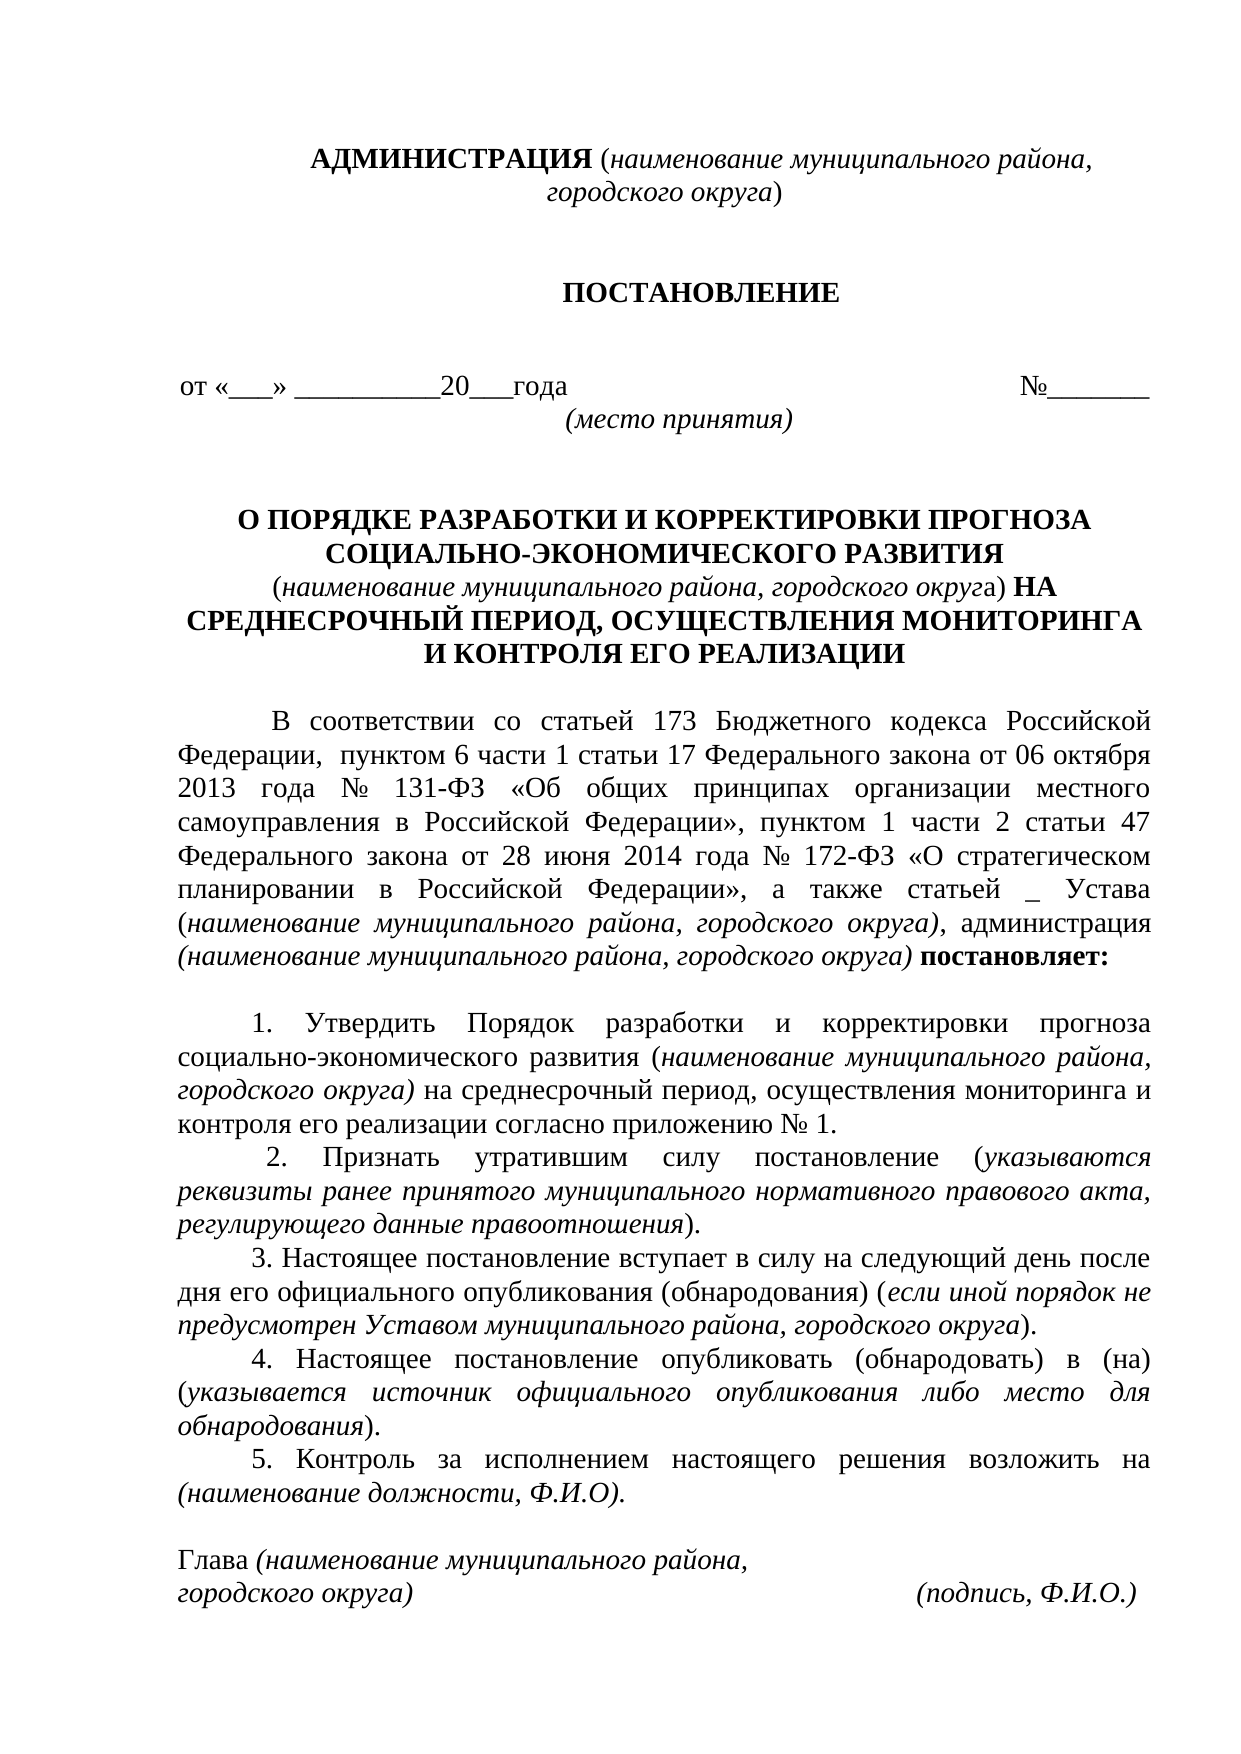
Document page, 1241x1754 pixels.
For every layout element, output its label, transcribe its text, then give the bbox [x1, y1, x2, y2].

text 5. Контроль за исполнением настоящего решения возложить на (наименование должности, Ф.И.О). [177, 1441, 1152, 1508]
text СОЦИАЛЬНО-ЭКОНОМИЧЕСКОГО РАЗВИТИЯ [177, 536, 1152, 569]
text от «___» __________20___года №_______ [177, 368, 1152, 402]
text (место принятия) [177, 402, 1152, 435]
text (наименование муниципального района, городского округа) НА СРЕДНЕСРОЧНЫЙ ПЕРИОД, ОСУЩЕСТВЛЕНИЯ МОНИТОРИНГА И КОНТРОЛЯ ЕГО РЕАЛИЗАЦИИ [177, 569, 1152, 670]
text В соответствии со статьей 173 Бюджетного кодекса Российской Федерации, пунктом 6 части 1 статьи 17 Федерального закона от 06 октября 2013 года № 131-ФЗ «Об общих принципах организации местного самоуправления в Российской Федерации», пунктом 1 части 2 статьи 47 Федерального закона от 28 июня 2014 года № 172-ФЗ «О стратегическом планировании в Российской Федерации», а также статьей _ Устава (наименование муниципального района, городского округа), администрация (наименование муниципального района, городского округа) постановляет: [177, 703, 1152, 972]
text ПОСТАНОВЛЕНИЕ [177, 275, 1152, 309]
text Глава (наименование муниципального района, [177, 1542, 1152, 1576]
text 1. Утвердить Порядок разработки и корректировки прогноза социально-экономического развития (наименование муниципального района, городского округа) на среднесрочный период, осуществления мониторинга и контроля его реализации согласно приложению № 1. [177, 1005, 1152, 1139]
text 4. Настоящее постановление опубликовать (обнародовать) в (на) (указывается источник официального опубликования либо место для обнародования). [177, 1341, 1152, 1441]
text 3. Настоящее постановление вступает в силу на следующий день после дня его официального опубликования (обнародования) (если иной порядок не предусмотрен Уставом муниципального района, городского округа). [177, 1240, 1152, 1341]
text АДМИНИСТРАЦИЯ (наименование муниципального района, городского округа) [177, 141, 1152, 208]
text 2. Признать утратившим силу постановление (указываются реквизиты ранее принятого муниципального нормативного правового акта, регулирующего данные правоотношения). [177, 1139, 1152, 1240]
text городского округа) (подпись, Ф.И.О.) [177, 1576, 1152, 1609]
text О ПОРЯДКЕ РАЗРАБОТКИ И КОРРЕКТИРОВКИ ПРОГНОЗА [177, 502, 1152, 536]
